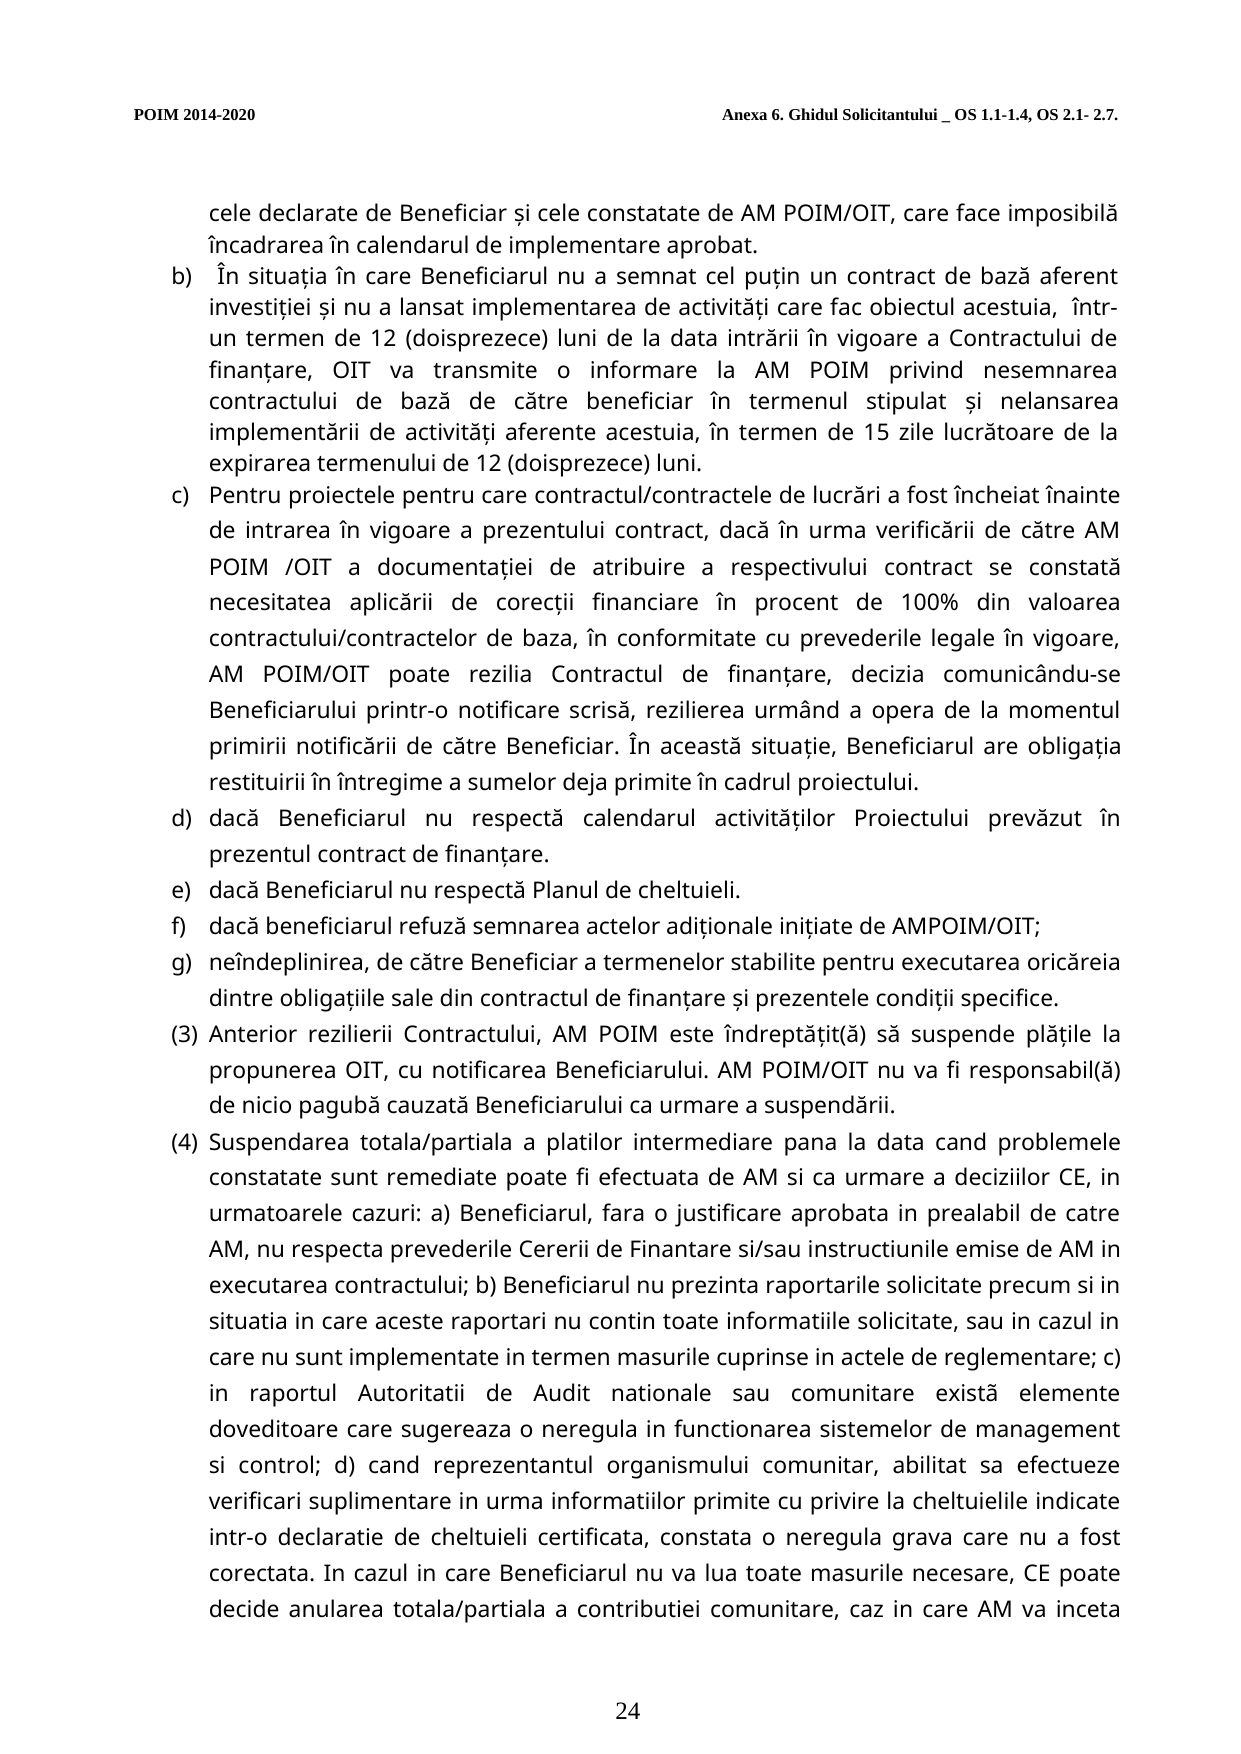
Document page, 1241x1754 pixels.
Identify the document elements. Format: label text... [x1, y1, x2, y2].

list neîndeplinirea, de către Beneficiar a termenelor stabilite pentru executarea oricăreia dintre obligațiile sale din contractul de finanțare și prezentele condiții specifice. [171, 946, 1122, 1013]
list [171, 1125, 1122, 1624]
list Pentru proiectele pentru care contractul/contractele de lucrări a fost încheiat înainte de intrarea în vigoare a prezentului contract, dacă în urma verificării de către AM POIM /OIT a documentaţiei de atribuire a respectivului contract se constată necesitatea aplicării de corecţii financiare în procent de 100% din valoarea contractului/contractelor de baza, în conformitate cu prevederile legale în vigoare, AM POIM/OIT poate rezilia Contractul de finanţare, decizia comunicându-se Beneficiarului printr-o notificare scrisă, rezilierea urmând a opera de la momentul primirii notificării de către Beneficiar. În această situaţie, Beneficiarul are obligaţia restituirii în întregime a sumelor deja primite în cadrul proiectului. [171, 478, 1122, 797]
list Anterior rezilierii Contractului, AM POIM este îndreptăţit(ă) să suspende plăţile la propunerea OIT, cu notificarea Beneficiarului. AM POIM/OIT nu va fi responsabil(ă) de nicio pagubă cauzată Beneficiarului ca urmare a suspendării. [171, 1018, 1122, 1121]
list dacă Beneficiarul nu respectă Planul de cheltuieli. [171, 874, 1122, 905]
list dacă beneficiarul refuză semnarea actelor adiționale inițiate de AMPOIM/OIT; [171, 910, 1122, 941]
list dacă Beneficiarul nu respectă calendarul activităţilor Proiectului prevăzut în prezentul contract de finanțare. [171, 802, 1122, 869]
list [171, 197, 1119, 260]
list În situaţia în care Beneficiarul nu a semnat cel puțin un contract de bază aferent investiției și nu a lansat implementarea de activități care fac obiectul acestuia, într-un termen de 12 (doisprezece) luni de la data intrării în vigoare a Contractului de finanțare, OIT va transmite o informare la AM POIM privind nesemnarea contractului de bază de către beneficiar în termenul stipulat și nelansarea implementării de activități aferente acestuia, în termen de 15 zile lucrătoare de la expirarea termenului de 12 (doisprezece) luni. [171, 260, 1119, 478]
